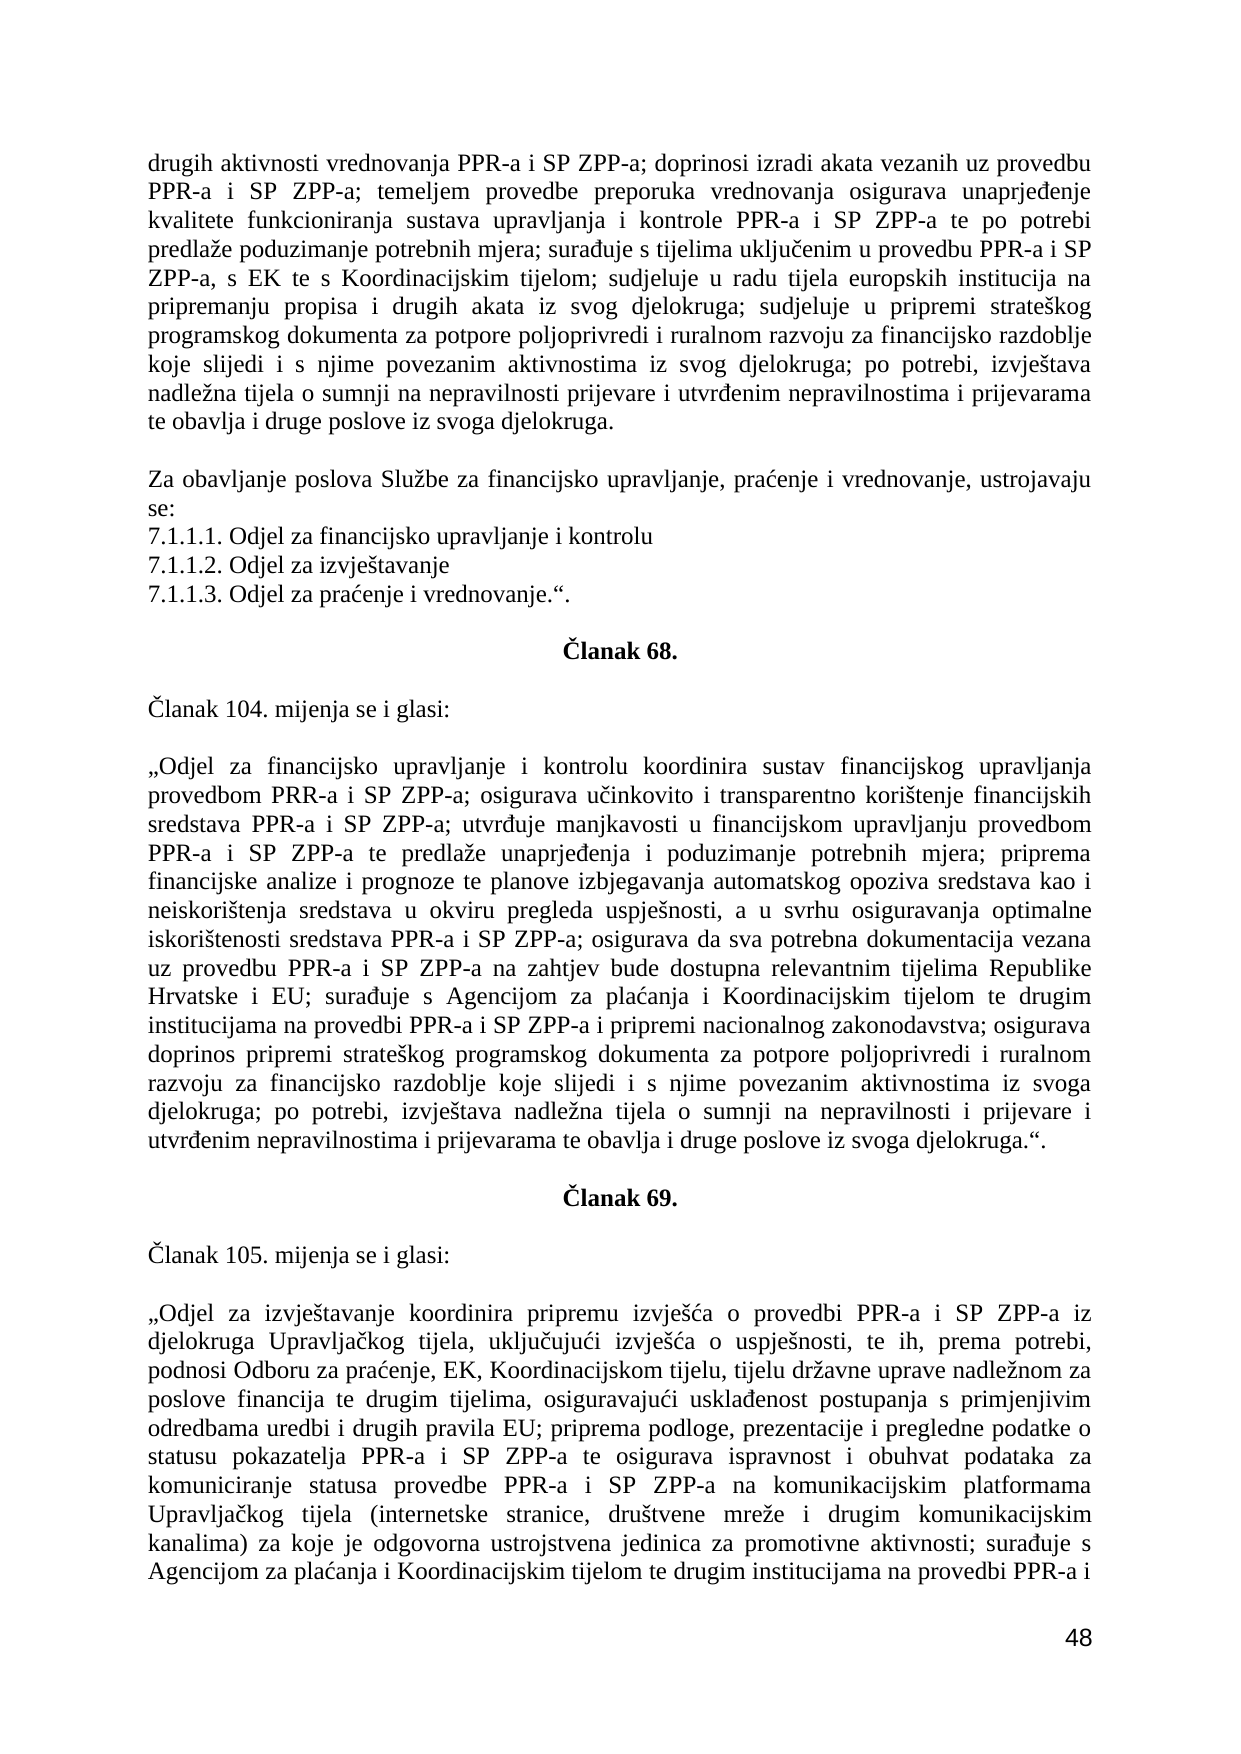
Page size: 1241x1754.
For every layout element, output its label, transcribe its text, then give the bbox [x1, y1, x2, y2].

text 7.1.1.1. Odjel za financijsko upravljanje i kontrolu [148, 521, 1092, 550]
text Članak 69. [148, 1183, 1092, 1211]
text 7.1.1.3. Odjel za praćenje i vrednovanje.“. [148, 579, 1092, 608]
text Članak 105. mijenja se i glasi: [148, 1240, 1092, 1269]
text 7.1.1.2. Odjel za izvještavanje [148, 550, 1092, 579]
text Članak 68. [148, 636, 1092, 665]
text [148, 148, 1092, 435]
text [148, 1298, 1092, 1585]
text Članak 104. mijenja se i glasi: [148, 694, 1092, 723]
text „Odjel za financijsko upravljanje i kontrolu koordinira sustav financijskog upravljanja provedbom PRR-a i SP ZPP-a; osigurava učinkovito i transparentno korištenje financijskih sredstava PPR-a i SP ZPP-a; utvrđuje manjkavosti u financijskom upravljanju provedbom PPR-a i SP ZPP-a te predlaže unaprjeđenja i poduzimanje potrebnih mjera; priprema financijske analize i prognoze te planove izbjegavanja automatskog opoziva sredstava kao i neiskorištenja sredstava u okviru pregleda uspješnosti, a u svrhu osiguravanja optimalne iskorištenosti sredstava PPR-a i SP ZPP-a; osigurava da sva potrebna dokumentacija vezana uz provedbu PPR-a i SP ZPP-a na zahtjev bude dostupna relevantnim tijelima Republike Hrvatske i EU; surađuje s Agencijom za plaćanja i Koordinacijskim tijelom te drugim institucijama na provedbi PPR-a i SP ZPP-a i pripremi nacionalnog zakonodavstva; osigurava doprinos pripremi strateškog programskog dokumenta za potpore poljoprivredi i ruralnom razvoju za financijsko razdoblje koje slijedi i s njime povezanim aktivnostima iz svoga djelokruga; po potrebi, izvještava nadležna tijela o sumnji na nepravilnosti i prijevare i utvrđenim nepravilnostima i prijevarama te obavlja i druge poslove iz svoga djelokruga.“. [148, 751, 1092, 1154]
text Za obavljanje poslova Službe za financijsko upravljanje, praćenje i vrednovanje, ustrojavaju se: [148, 464, 1092, 521]
